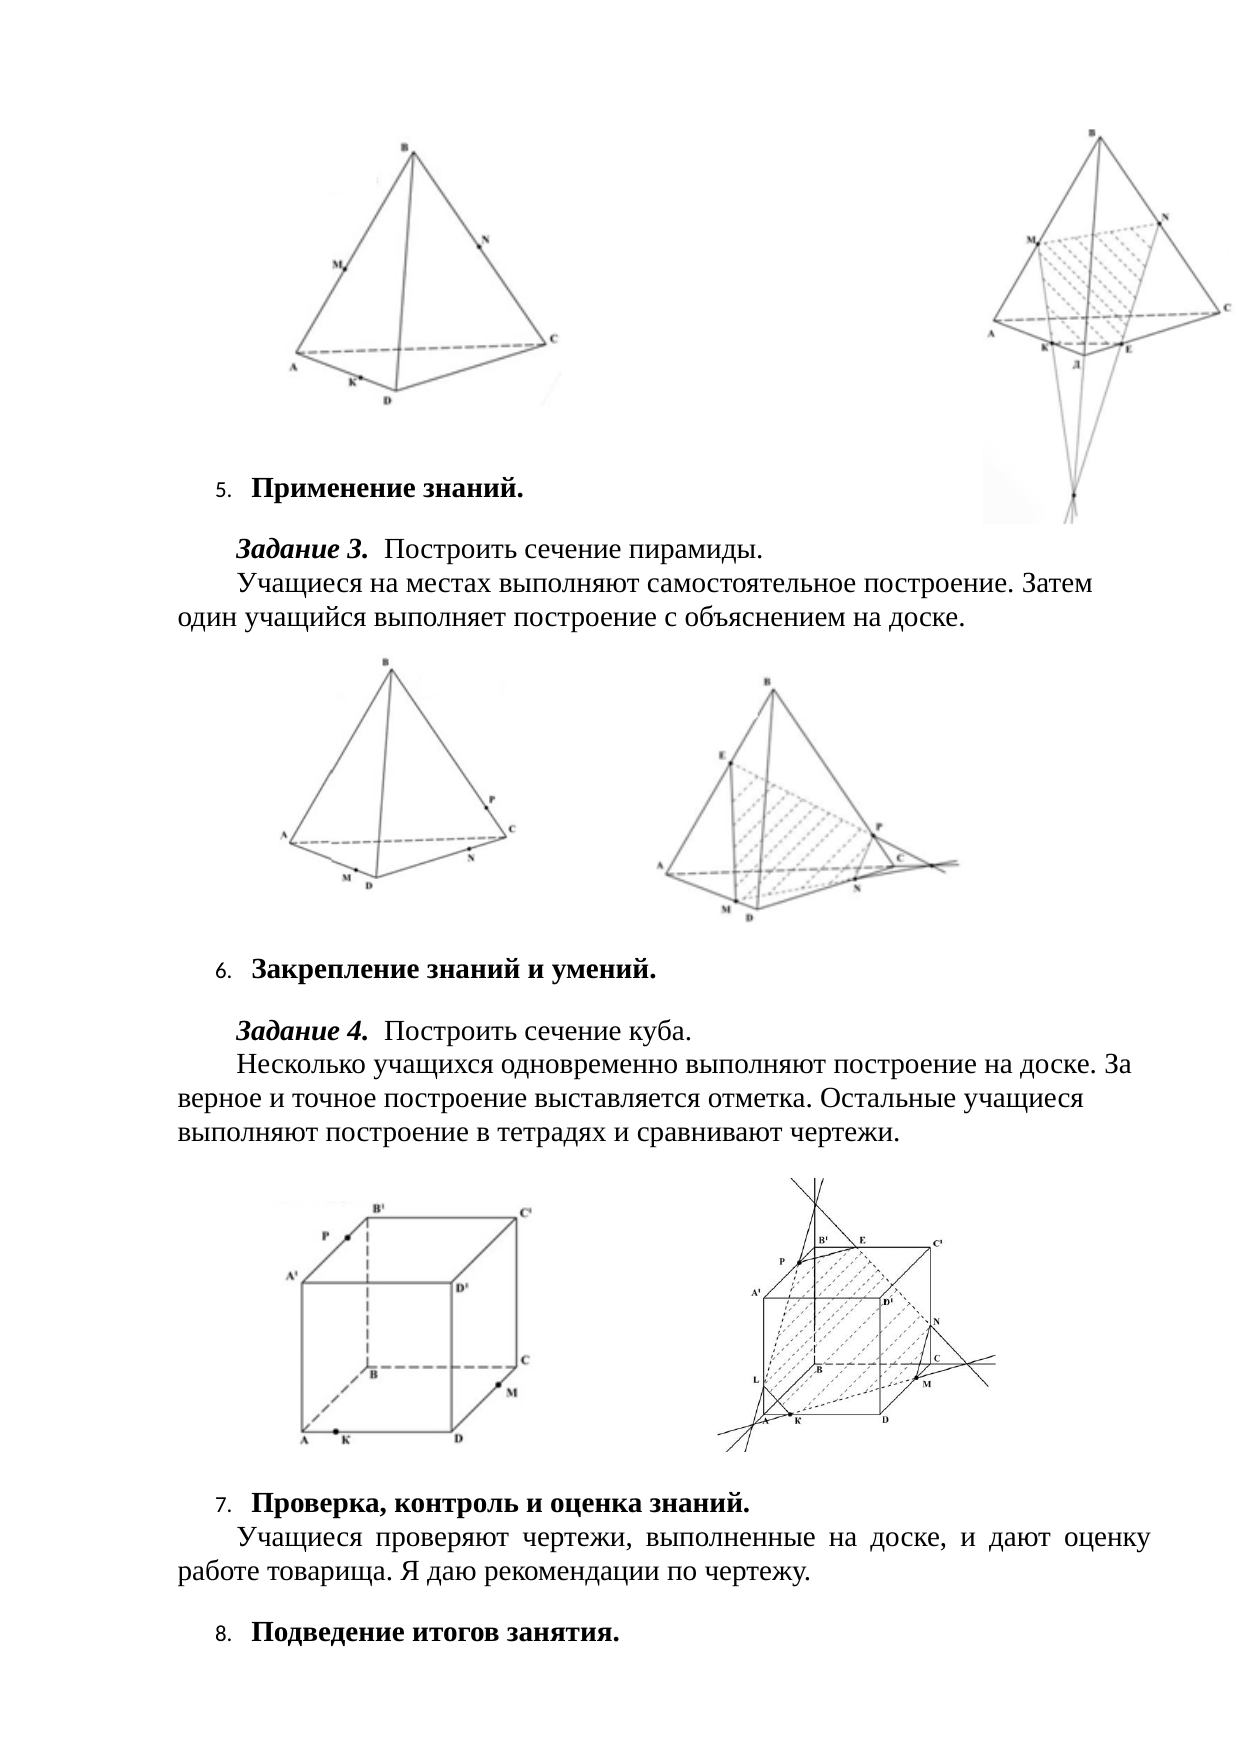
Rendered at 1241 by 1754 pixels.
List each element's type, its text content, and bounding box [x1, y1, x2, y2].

list Закрепление знаний и умений. [215, 951, 1152, 985]
picture [656, 672, 975, 924]
picture [266, 632, 525, 924]
picture [961, 117, 1240, 529]
list Задание 4. Построить сечение куба. [177, 1013, 1152, 1047]
list Учащиеся проверяют чертежи, выполненные на доске, и дают оценку работе товарища. Я даю рекомендации по чертежу. [177, 1519, 1152, 1586]
text Несколько учащихся одновременно выполняют построение на доске. За верное и точное построение выставляется отметка. Остальные учащиеся выполняют построение в тетрадях и сравнивают чертежи. [177, 1047, 1152, 1147]
picture [716, 1178, 996, 1452]
picture [272, 1175, 549, 1452]
picture [280, 118, 565, 414]
list Применение знаний. [215, 470, 1152, 503]
list Проверка, контроль и оценка знаний. [215, 1486, 1152, 1519]
list Подведение итогов занятия. [215, 1614, 1152, 1648]
list Задание 3. Построить сечение пирамиды. [236, 532, 1152, 565]
list Учащиеся на местах выполняют самостоятельное построение. Затем один учащийся выполняет построение с объяснением на доске. [177, 565, 1152, 632]
